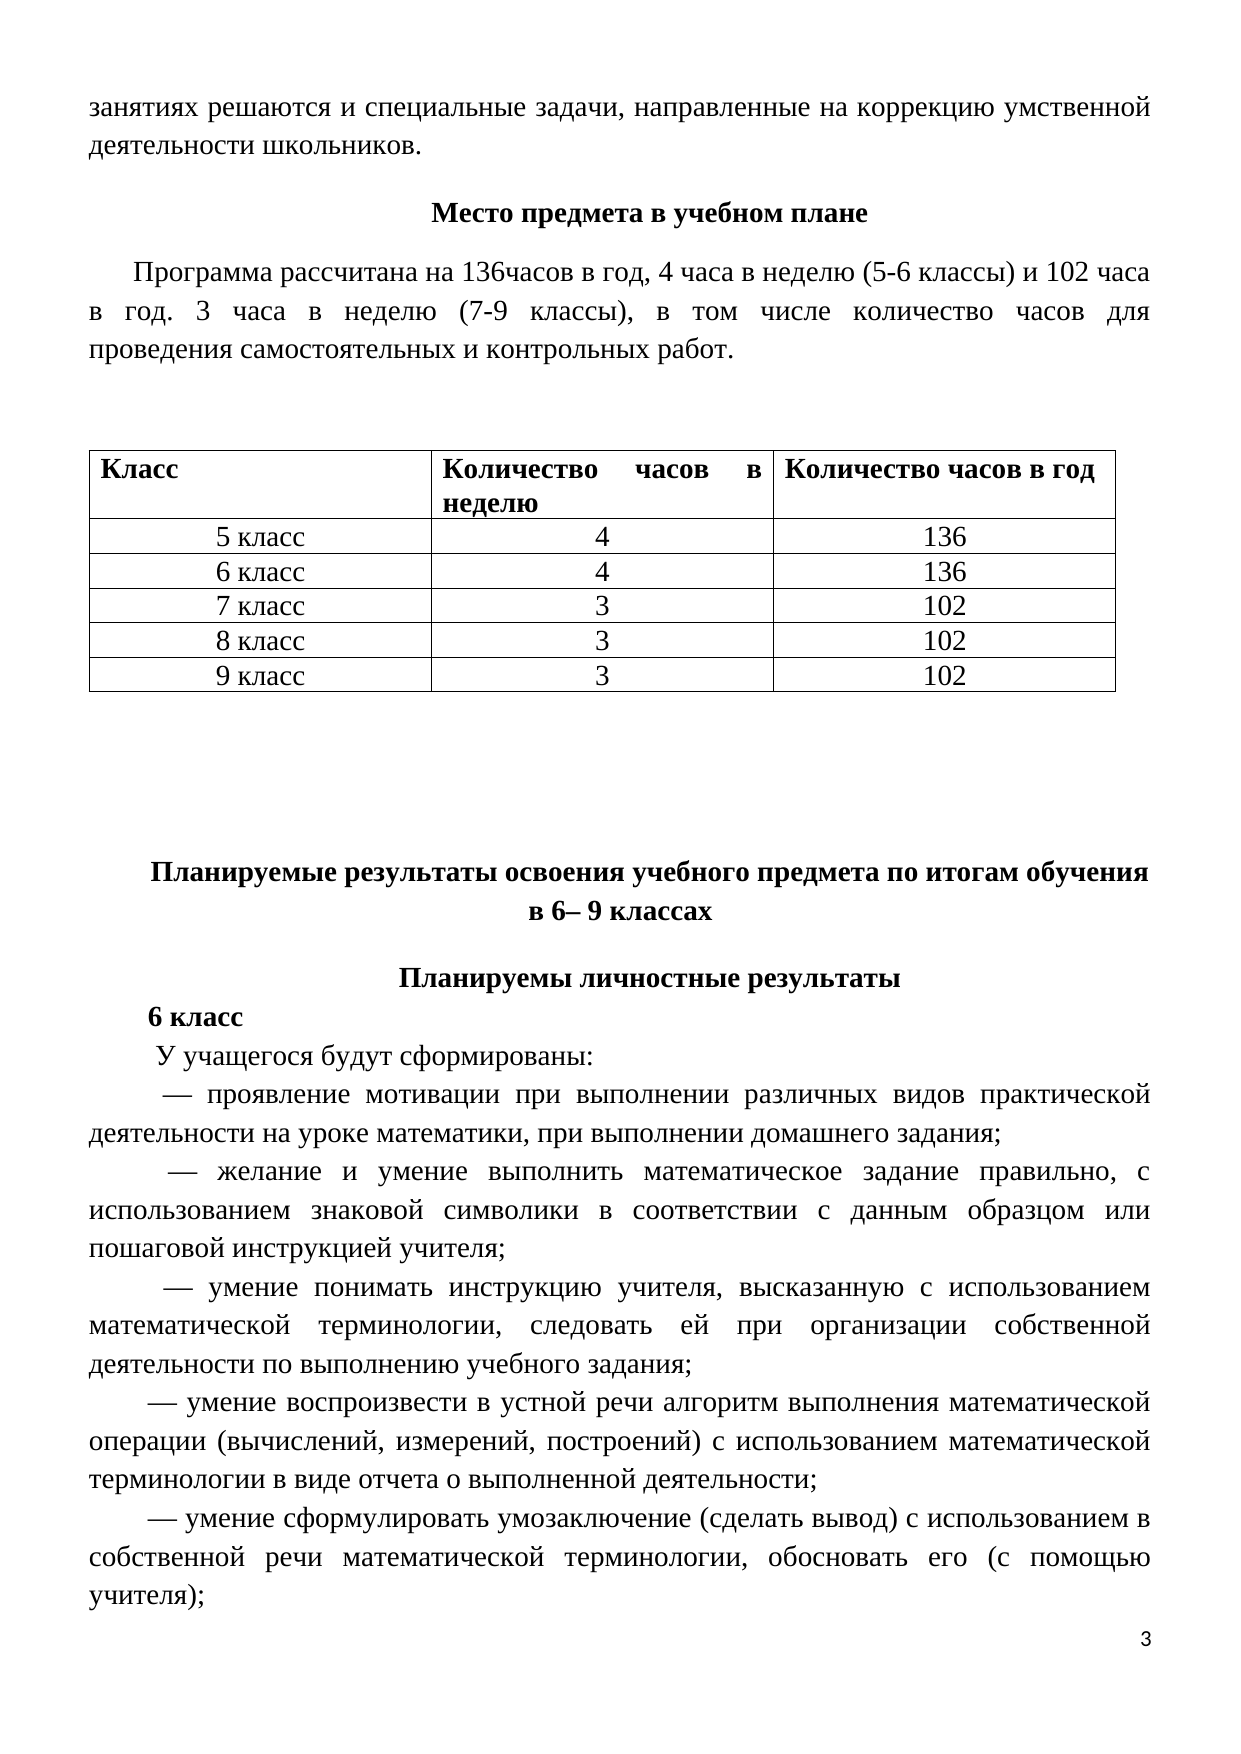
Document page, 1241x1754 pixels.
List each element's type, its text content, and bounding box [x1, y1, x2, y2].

text Программа рассчитана на 136часов в год, 4 часа в неделю (5-6 классы) и 102 часа в год. 3 часа в неделю (7-9 классы), в том числе количество часов для проведения самостоятельных и контрольных работ. [89, 254, 1152, 365]
text — желание и умение выполнить математическое задание правильно, с использованием знаковой символики в соответствии с данным образцом или пошаговой инструкцией учителя; [89, 1153, 1152, 1264]
text У учащегося будут сформированы: [89, 1038, 1152, 1071]
table_header Количество часов в неделю [432, 451, 773, 518]
table_cell 3 [432, 623, 773, 657]
table_cell 7 класс [90, 589, 431, 622]
table_header Класс [90, 451, 431, 518]
table_cell 8 класс [90, 623, 431, 657]
table_cell 102 [774, 623, 1115, 657]
text — умение воспроизвести в устной речи алгоритм выполнения математической операции (вычислений, измерений, построений) с использованием математической терминологии в виде отчета о выполненной деятельности; [89, 1384, 1152, 1495]
text Планируемые результаты освоения учебного предмета по итогам обучения в 6– 9 классах [89, 854, 1152, 926]
text — умение сформулировать умозаключение (сделать вывод) с использованием в собственной речи математической терминологии, обосновать его (с помощью учителя); [89, 1500, 1152, 1611]
table_cell 6 класс [90, 554, 431, 587]
table_cell 4 [432, 519, 773, 553]
text 6 класс [89, 999, 1152, 1033]
table_cell 102 [774, 658, 1115, 691]
table_cell 102 [774, 589, 1115, 622]
table_cell 3 [432, 589, 773, 622]
table_cell 136 [774, 519, 1115, 553]
table_cell 5 класс [90, 519, 431, 553]
table_header Количество часов в год [774, 451, 1115, 518]
text Планируемы личностные результаты [89, 961, 1152, 994]
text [89, 89, 1152, 161]
table_cell 136 [774, 554, 1115, 587]
text — проявление мотивации при выполнении различных видов практической деятельности на уроке математики, при выполнении домашнего задания; [89, 1076, 1152, 1148]
text — умение понимать инструкцию учителя, высказанную с использованием математической терминологии, следовать ей при организации собственной деятельности по выполнению учебного задания; [89, 1269, 1152, 1379]
table_cell 3 [432, 658, 773, 691]
text Место предмета в учебном плане [89, 195, 1152, 228]
table_cell 4 [432, 554, 773, 587]
table_cell 9 класс [90, 658, 431, 691]
